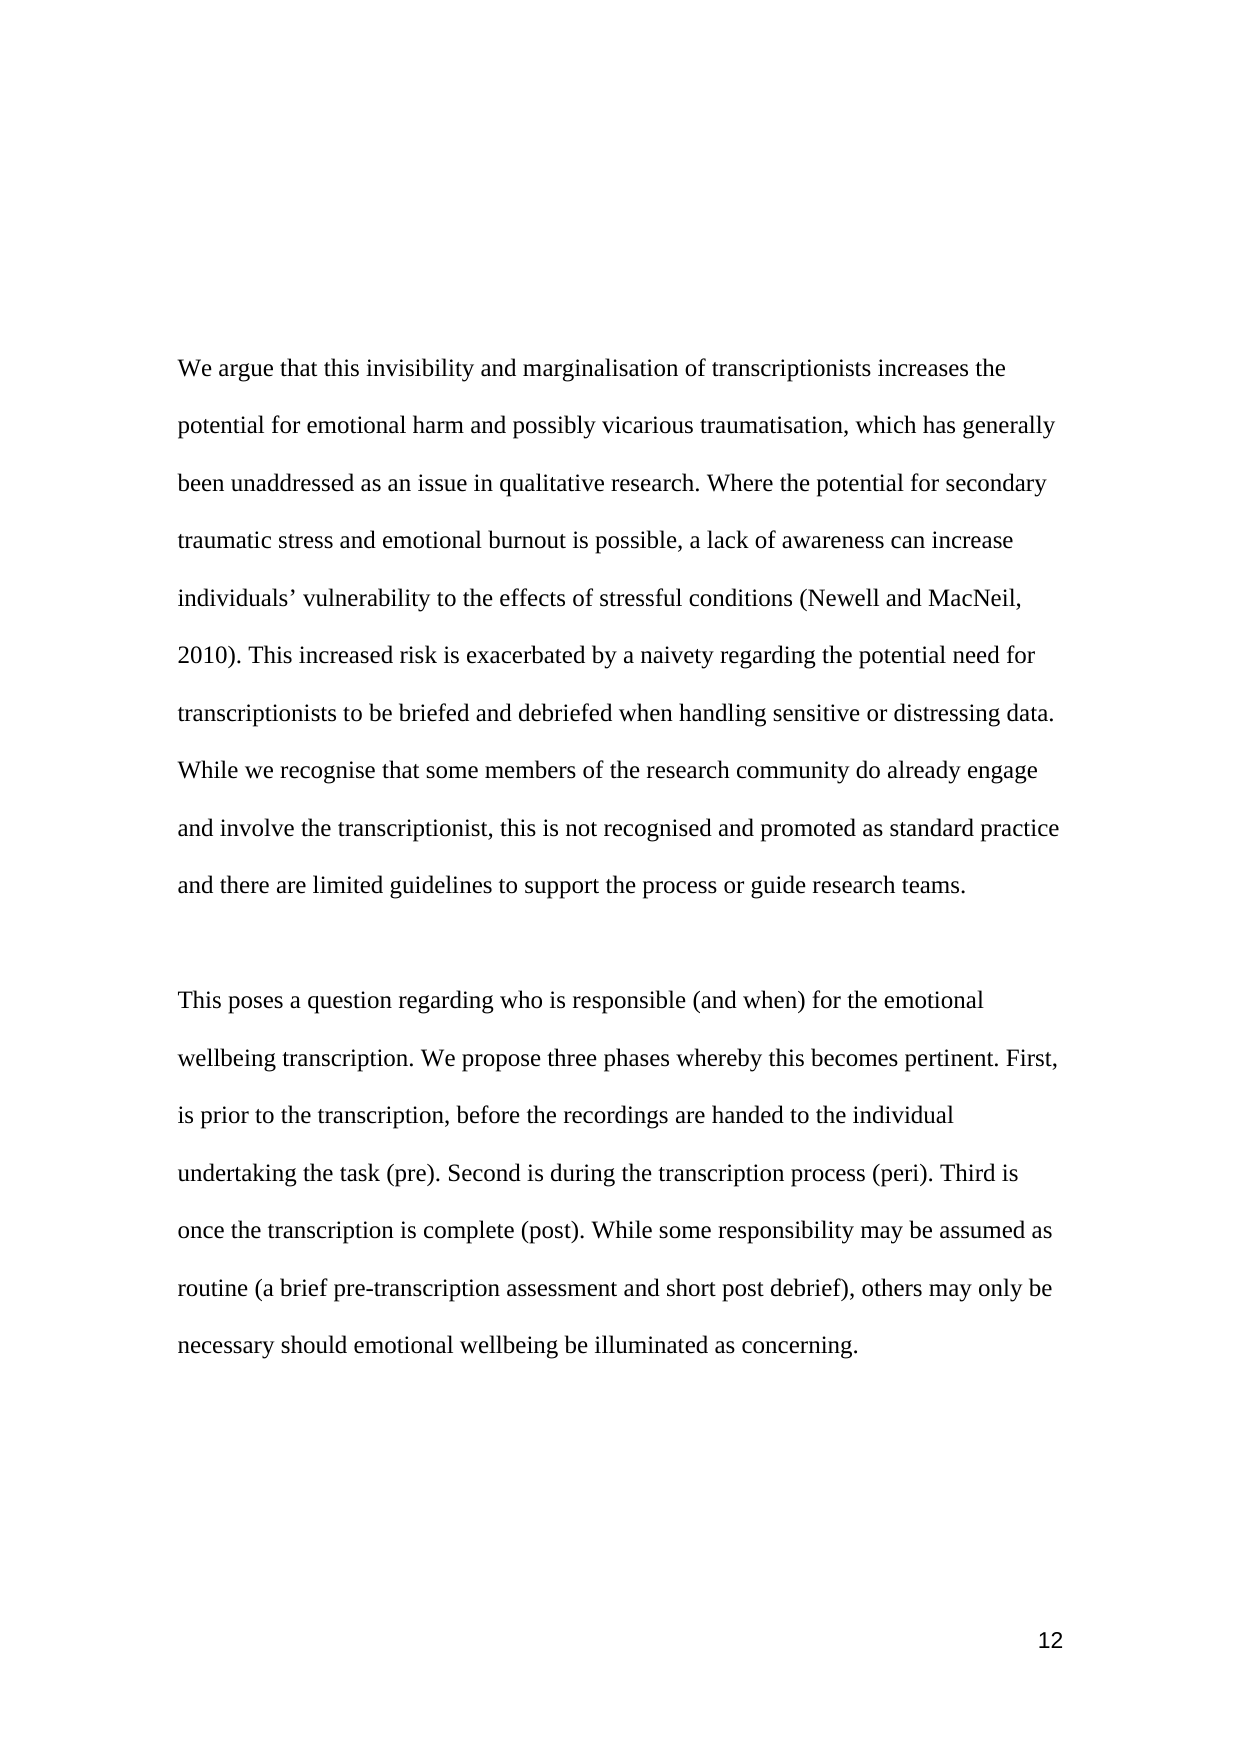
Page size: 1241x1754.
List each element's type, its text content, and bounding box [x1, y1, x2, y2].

text This poses a question regarding who is responsible (and when) for the emotional wellbeing transcription. We propose three phases whereby this becomes pertinent. First, is prior to the transcription, before the recordings are handed to the individual undertaking the task (pre). Second is during the transcription process (peri). Third is once the transcription is complete (post). While some responsibility may be assumed as routine (a brief pre-transcription assessment and short post debrief), others may only be necessary should emotional wellbeing be illuminated as concerning. [177, 985, 1063, 1359]
text We argue that this invisibility and marginalisation of transcriptionists increases the potential for emotional harm and possibly vicarious traumatisation, which has generally been unaddressed as an issue in qualitative research. Where the potential for secondary traumatic stress and emotional burnout is possible, a lack of awareness can increase individuals’ vulnerability to the effects of stressful conditions (Newell and MacNeil, 2010). This increased risk is exacerbated by a naivety regarding the potential need for transcriptionists to be briefed and debriefed when handling sensitive or distressing data. While we recognise that some members of the research community do already engage and involve the transcriptionist, this is not recognised and promoted as standard practice and there are limited guidelines to support the process or guide research teams. [177, 353, 1063, 899]
